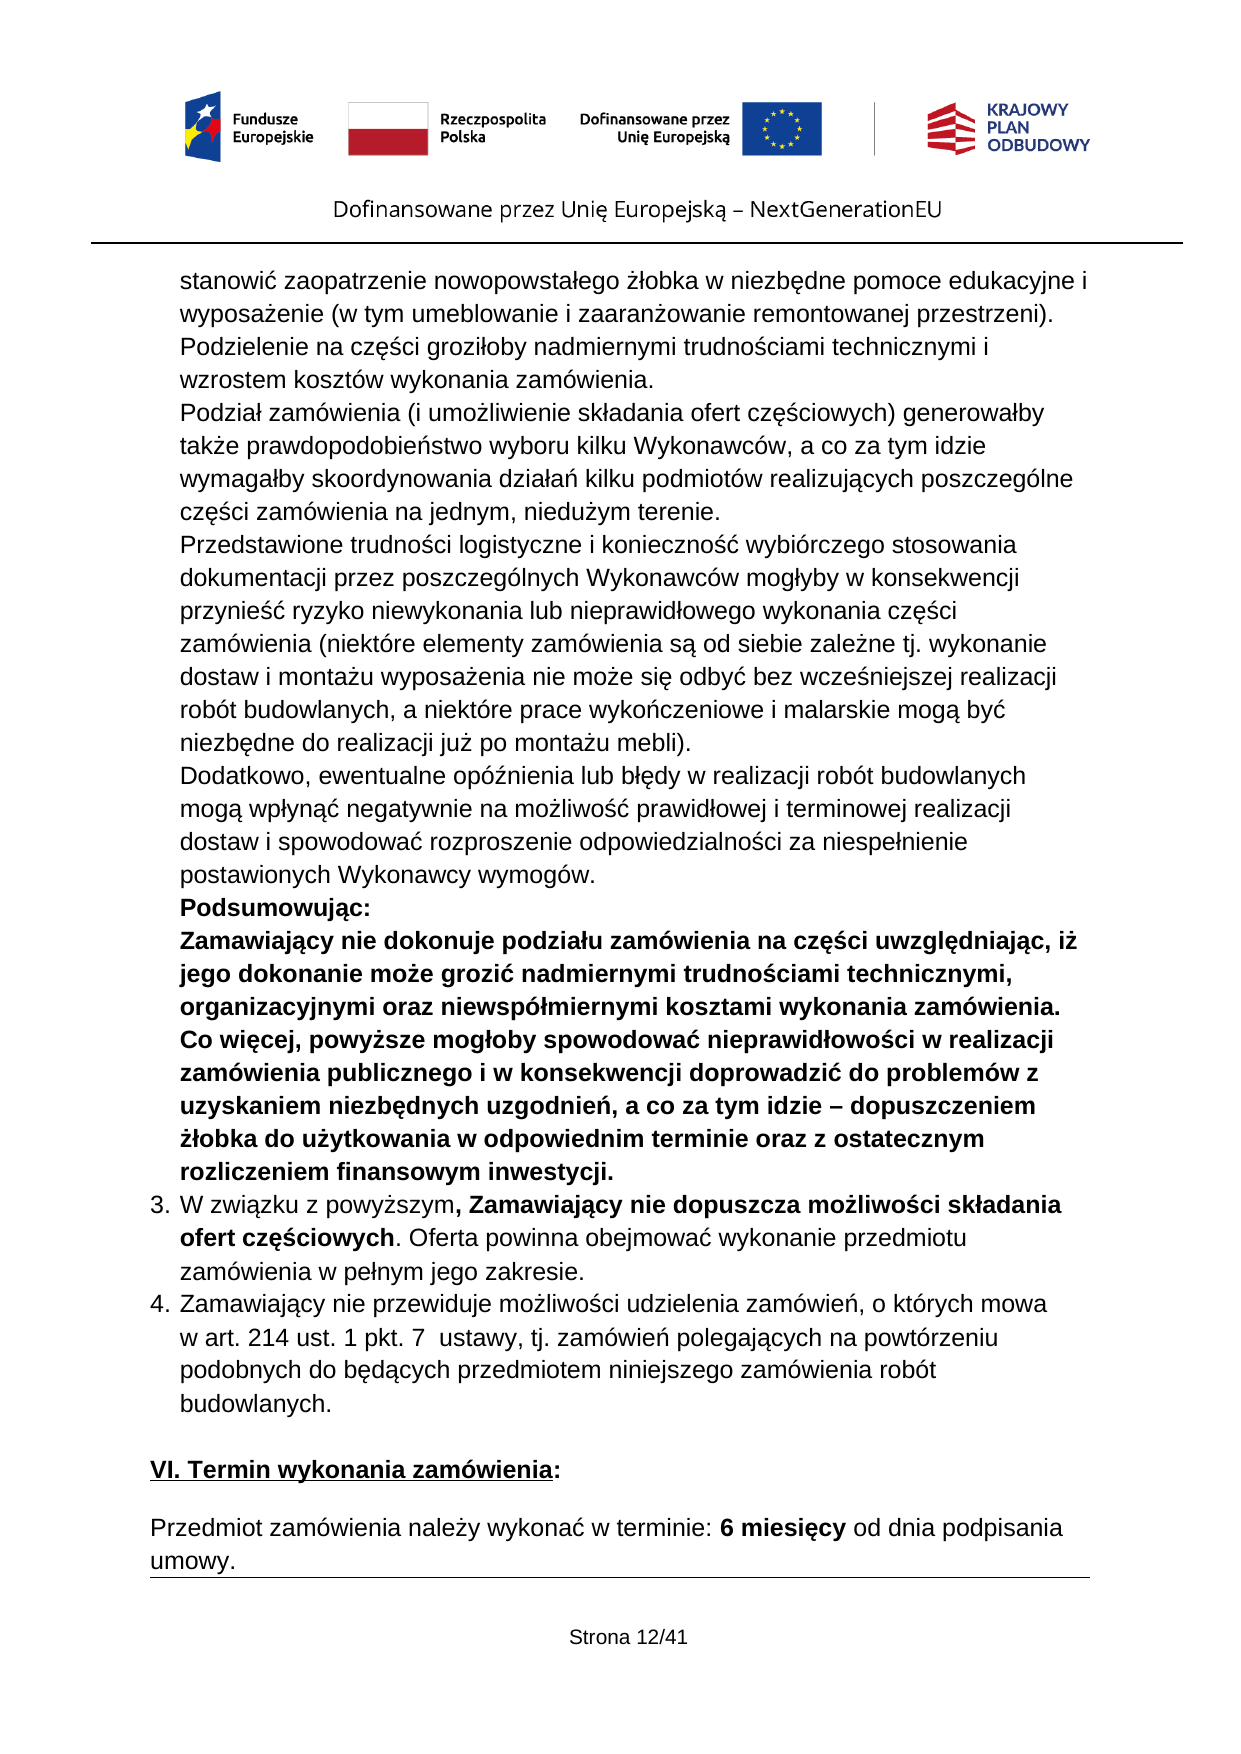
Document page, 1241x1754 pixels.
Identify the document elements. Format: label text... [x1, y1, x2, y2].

text Podsumowując: [179, 893, 1090, 922]
list W związku z powyższym, Zamawiający nie dopuszcza możliwości składania ofert częściowych. Oferta powinna obejmować wykonanie przedmiotu zamówienia w pełnym jego zakresie. [150, 1190, 1090, 1285]
text Przedstawione trudności logistyczne i konieczność wybiórczego stosowania dokumentacji przez poszczególnych Wykonawców mogłyby w konsekwencji przynieść ryzyko niewykonania lub nieprawidłowego wykonania części zamówienia (niektóre elementy zamówienia są od siebie zależne tj. wykonanie dostaw i montażu wyposażenia nie może się odbyć bez wcześniejszej realizacji robót budowlanych, a niektóre prace wykończeniowe i malarskie mogą być niezbędne do realizacji już po montażu mebli). [179, 530, 1090, 757]
text Podział zamówienia (i umożliwienie składania ofert częściowych) generowałby także prawdopodobieństwo wyboru kilku Wykonawców, a co za tym idzie wymagałby skoordynowania działań kilku podmiotów realizujących poszczególne części zamówienia na jednym, niedużym terenie. [179, 398, 1090, 526]
picture [167, 73, 1108, 240]
list Zamawiający nie przewiduje możliwości udzielenia zamówień, o których mowa w art. 214 ust. 1 pkt. 7 ustawy, tj. zamówień polegających na powtórzeniu podobnych do będących przedmiotem niniejszego zamówienia robót budowlanych. [150, 1289, 1090, 1417]
text VI. Termin wykonania zamówienia: [150, 1454, 1090, 1483]
text Zamawiający nie dokonuje podziału zamówienia na części uwzględniając, iż jego dokonanie może grozić nadmiernymi trudnościami technicznymi, organizacyjnymi oraz niewspółmiernymi kosztami wykonania zamówienia. Co więcej, powyższe mogłoby spowodować nieprawidłowości w realizacji zamówienia publicznego i w konsekwencji doprowadzić do problemów z uzyskaniem niezbędnych uzgodnień, a co za tym idzie – dopuszczeniem żłobka do użytkowania w odpowiednim terminie oraz z ostatecznym rozliczeniem finansowym inwestycji. [179, 926, 1090, 1186]
text Dodatkowo, ewentualne opóźnienia lub błędy w realizacji robót budowlanych mogą wpłynąć negatywnie na możliwość prawidłowej i terminowej realizacji dostaw i spowodować rozproszenie odpowiedzialności za niespełnienie postawionych Wykonawcy wymogów. [179, 761, 1090, 889]
text Przedmiot zamówienia należy wykonać w terminie: 6 miesięcy od dnia podpisania umowy. [150, 1513, 1090, 1574]
